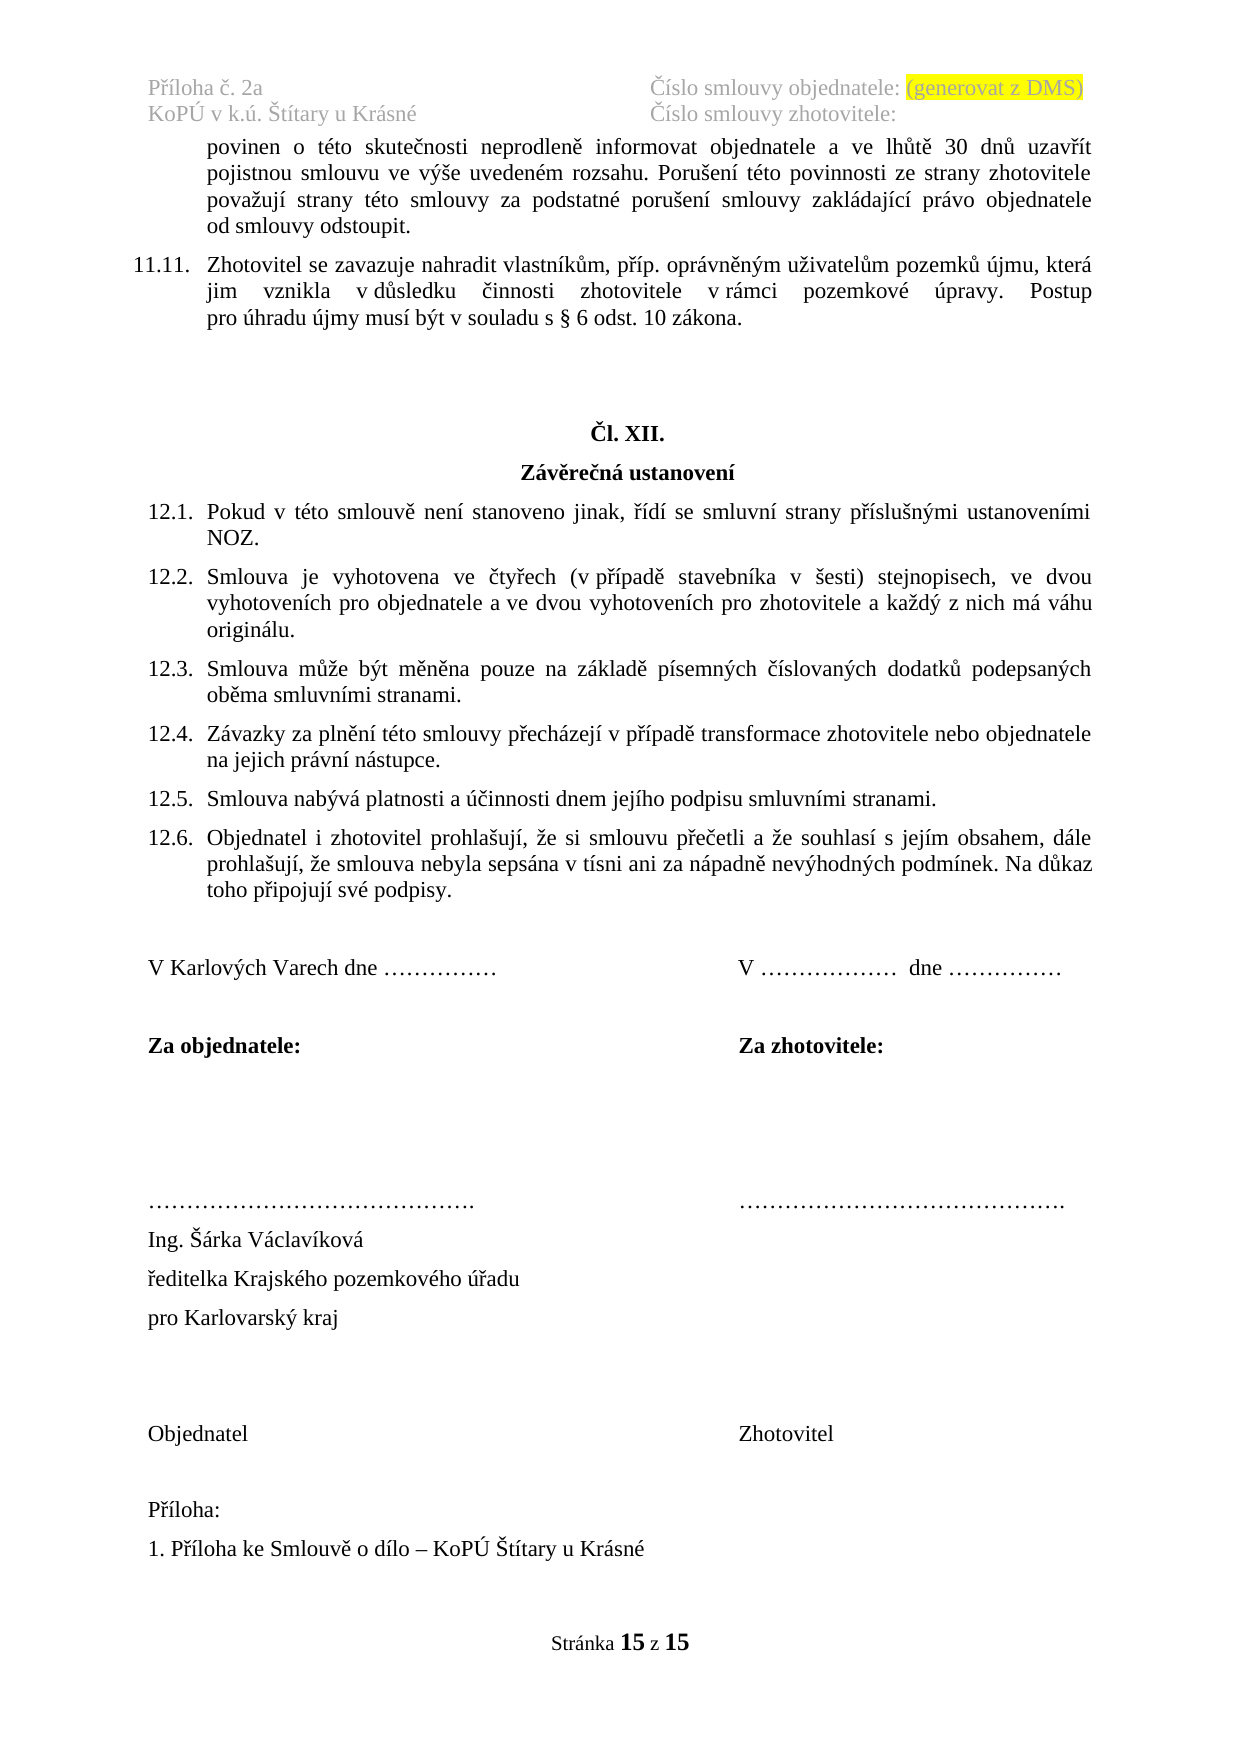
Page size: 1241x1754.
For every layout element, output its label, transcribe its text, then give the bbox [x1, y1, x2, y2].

text Příloha: [148, 1496, 1093, 1522]
list Smlouva nabývá platnosti a účinnosti dnem jejího podpisu smluvními stranami. [148, 785, 1093, 811]
text ……………………………………. ……………………………………. [148, 1187, 1093, 1214]
text 1. Příloha ke Smlouvě o dílo – KoPÚ Štítary u Krásné [148, 1535, 1093, 1561]
text Ing. Šárka Václavíková [148, 1226, 1093, 1253]
list Závazky za plnění této smlouvy přecházejí v případě transformace zhotovitele nebo objednatele na jejich právní nástupce. [148, 720, 1093, 772]
subtitle Závěrečná ustanovení [162, 459, 1093, 485]
list Smlouva je vyhotovena ve čtyřech (v případě stavebníka v šesti) stejnopisech, ve dvou vyhotoveních pro objednatele a ve dvou vyhotoveních pro zhotovitele a každý z nich má váhu originálu. [148, 563, 1093, 642]
list Smlouva může být měněna pouze na základě písemných číslovaných dodatků podepsaných oběma smluvními stranami. [148, 654, 1093, 707]
text Za objednatele: Za zhotovitele: [148, 1032, 1093, 1058]
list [133, 133, 1093, 238]
text V Karlových Varech dne …………… V ……………… dne …………… [148, 954, 1093, 981]
list Objednatel i zhotovitel prohlašují, že si smlouvu přečetli a že souhlasí s jejím obsahem, dále prohlašují, že smlouva nebyla sepsána v tísni ani za nápadně nevýhodných podmínek. Na důkaz toho připojují své podpisy. [148, 824, 1093, 903]
list Pokud v této smlouvě není stanoveno jinak, řídí se smluvní strany příslušnými ustanoveními NOZ. [148, 498, 1093, 551]
text ředitelka Krajského pozemkového úřadu [148, 1265, 1093, 1291]
text Objednatel Zhotovitel [148, 1421, 1093, 1447]
subtitle Čl. XII. [162, 420, 1093, 446]
list Zhotovitel se zavazuje nahradit vlastníkům, příp. oprávněným uživatelům pozemků újmu, která jim vznikla v důsledku činnosti zhotovitele v rámci pozemkové úpravy. Postup pro úhradu újmy musí být v souladu s § 6 odst. 10 zákona. [133, 251, 1093, 330]
text pro Karlovarský kraj [148, 1304, 1093, 1330]
